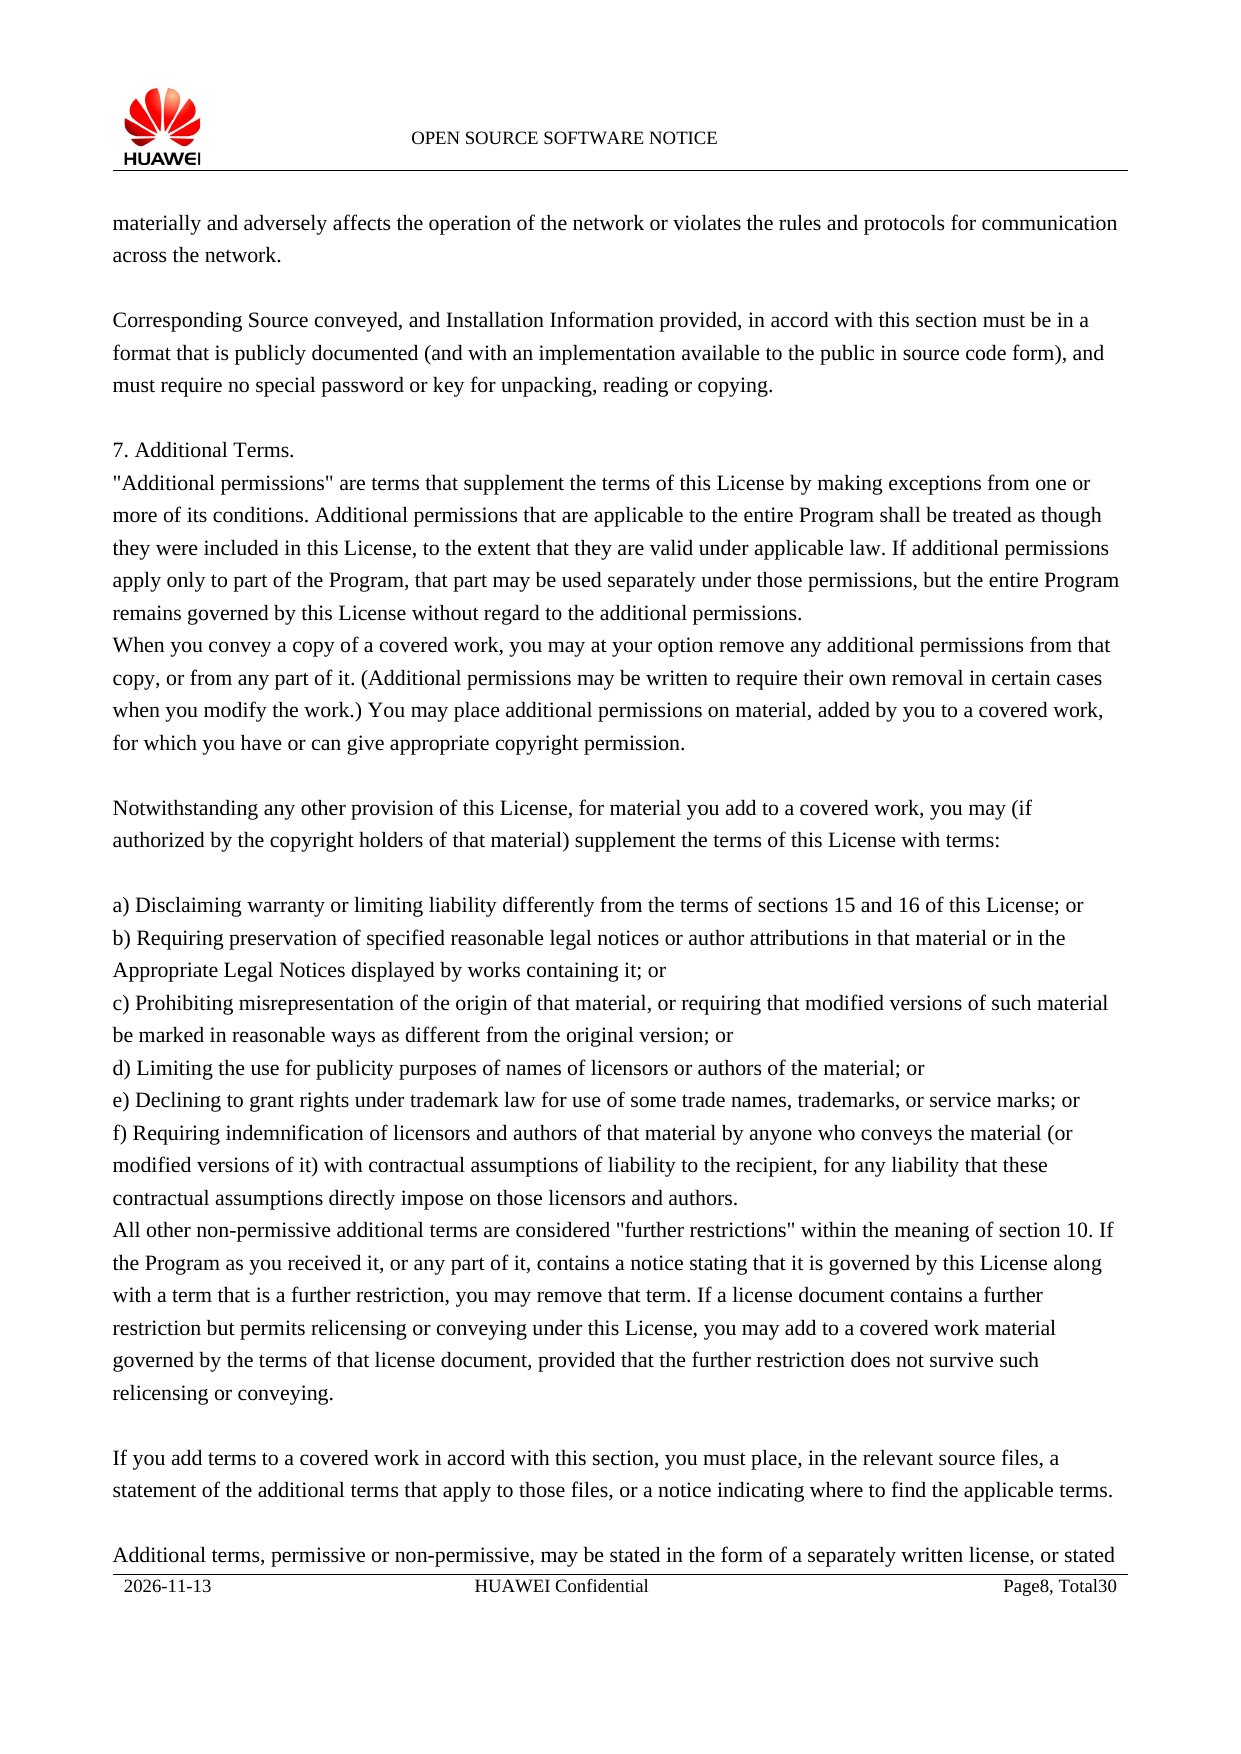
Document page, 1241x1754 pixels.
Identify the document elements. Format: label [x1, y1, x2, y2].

picture [124, 88, 201, 165]
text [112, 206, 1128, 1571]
